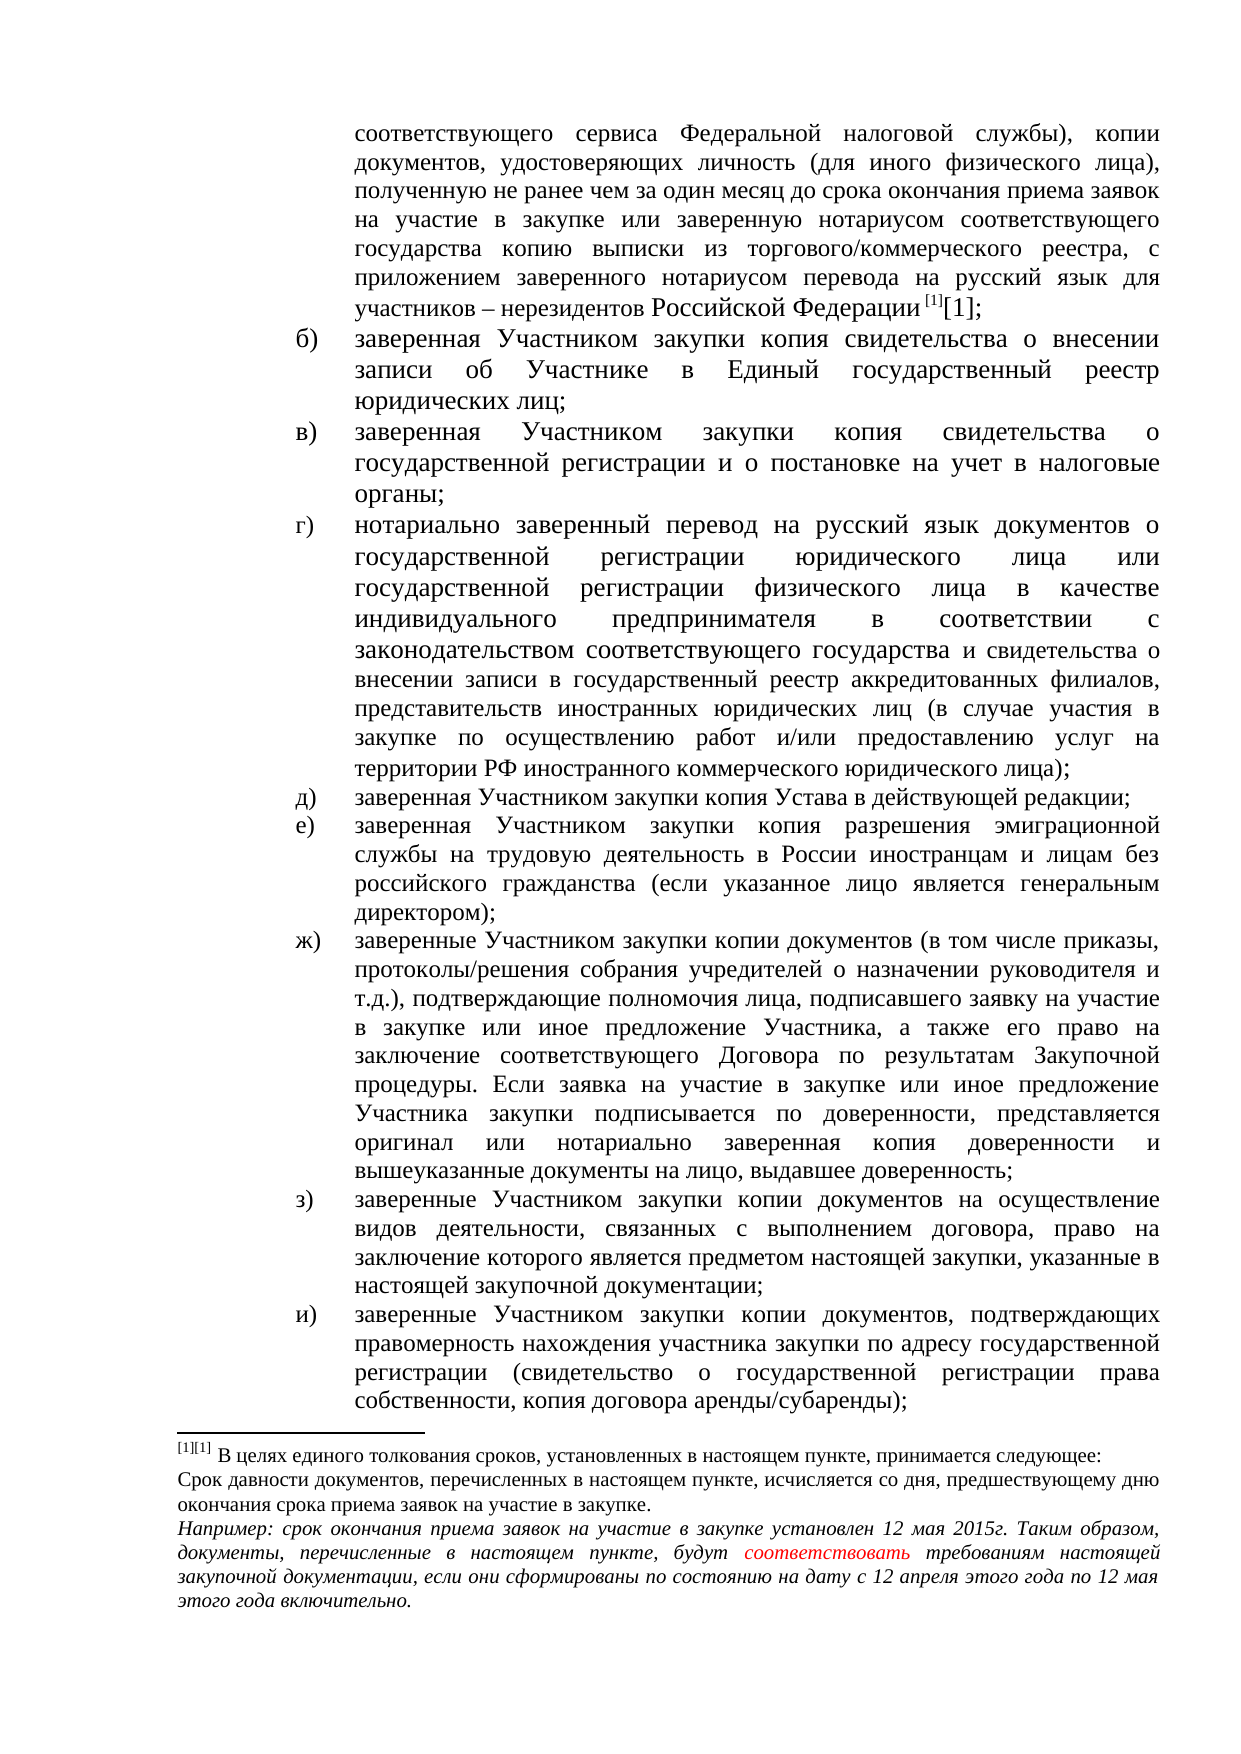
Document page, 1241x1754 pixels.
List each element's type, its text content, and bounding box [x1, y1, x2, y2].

list заверенные Участником закупки копии документов, подтверждающих правомерность нахождения участника закупки по адресу государственной регистрации (свидетельство о государственной регистрации права собственности, копия договора аренды/субаренды); [295, 1299, 1161, 1414]
list заверенная Участником закупки копия свидетельства о внесении записи об Участнике в Единый государственный реестр юридических лиц; [295, 322, 1161, 415]
list заверенная Участником закупки копия Устава в действующей редакции; [295, 782, 1161, 811]
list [295, 118, 1161, 322]
list заверенная Участником закупки копия разрешения эмиграционной службы на трудовую деятельность в России иностранцам и лицам без российского гражданства (если указанное лицо является генеральным директором); [295, 811, 1161, 926]
list заверенные Участником закупки копии документов на осуществление видов деятельности, связанных с выполнением договора, право на заключение которого является предметом настоящей закупки, указанные в настоящей закупочной документации; [295, 1184, 1161, 1299]
list нотариально заверенный перевод на русский язык документов о государственной регистрации юридического лица или государственной регистрации физического лица в качестве индивидуального предпринимателя в соответствии с законодательством соответствующего государства и свидетельства о внесении записи в государственный реестр аккредитованных филиалов, представительств иностранных юридических лиц (в случае участия в закупке по осуществлению работ и/или предоставлению услуг на территории РФ иностранного коммерческого юридического лица); [295, 509, 1161, 782]
list заверенная Участником закупки копия свидетельства о государственной регистрации и о постановке на учет в налоговые органы; [295, 415, 1161, 509]
list заверенные Участником закупки копии документов (в том числе приказы, протоколы/решения собрания учредителей о назначении руководителя и т.д.), подтверждающие полномочия лица, подписавшего заявку на участие в закупке или иное предложение Участника, а также его право на заключение соответствующего Договора по результатам Закупочной процедуры. Если заявка на участие в закупке или иное предложение Участника закупки подписывается по доверенности, представляется оригинал или нотариально заверенная копия доверенности и вышеуказанные документы на лицо, выдавшее доверенность; [295, 926, 1161, 1184]
